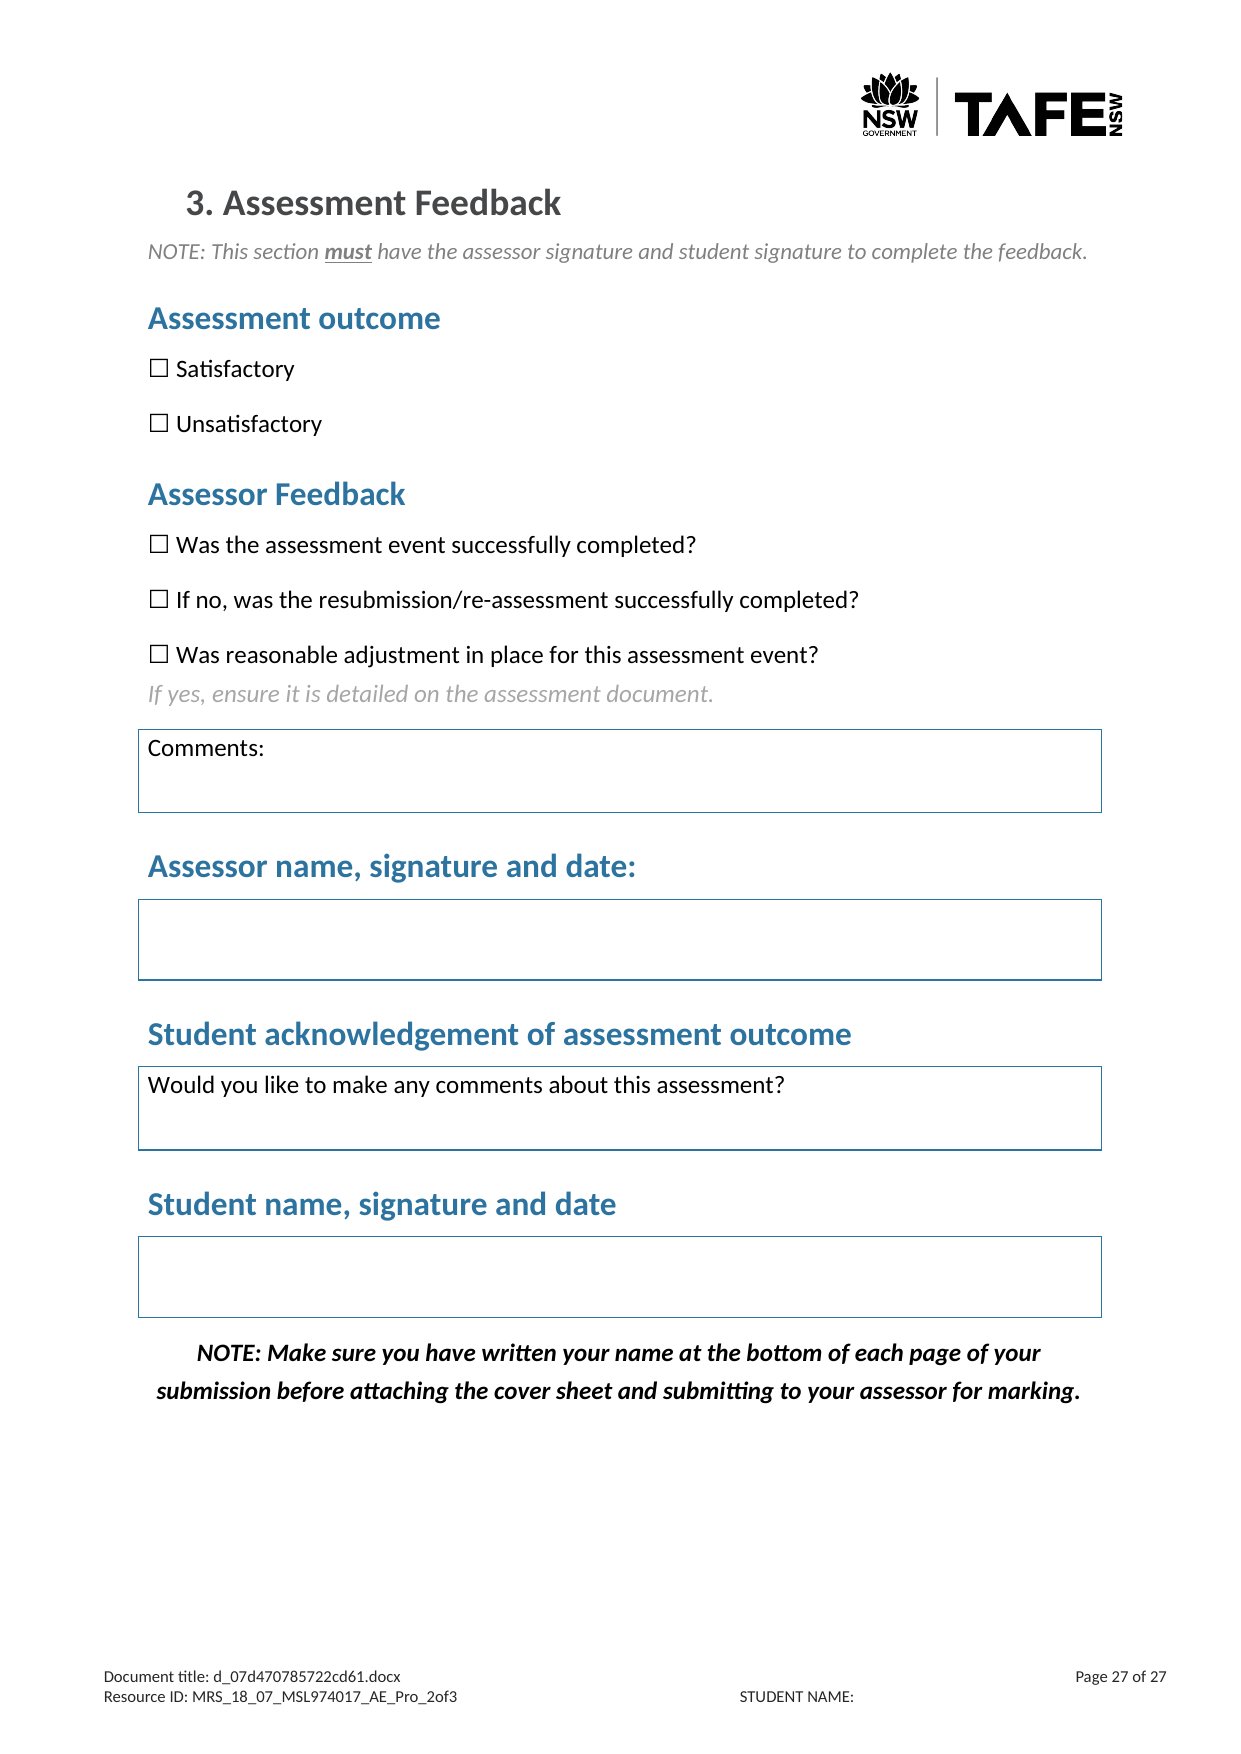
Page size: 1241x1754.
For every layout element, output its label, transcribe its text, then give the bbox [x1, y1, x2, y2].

text Was reasonable adjustment in place for this assessment event? If yes, ensure it is detailed on the assessment document. [148, 636, 1092, 708]
text If no, was the resubmission/re-assessment successfully completed? [148, 581, 1092, 615]
text NOTE: This section must have the assessor signature and student signature to complete the feedback. [148, 237, 1092, 265]
subtitle Student acknowledgement of assessment outcome [148, 1012, 1092, 1053]
text Comments: [139, 730, 1101, 762]
text Unsatisfactory [148, 406, 1092, 440]
subtitle Assessor Feedback [148, 473, 1092, 514]
subtitle Assessment outcome [148, 297, 1092, 338]
subtitle Assessor name, signature and date: [148, 846, 1092, 886]
picture [861, 71, 1123, 137]
text NOTE: Make sure you have written your name at the bottom of each page of your submission before attaching the cover sheet and submitting to your assessor for marking. [148, 1337, 1092, 1406]
text Would you like to make any comments about this assessment? [139, 1067, 1101, 1099]
subtitle Assessment Feedback [185, 179, 1092, 225]
text Satisfactory [148, 351, 1092, 385]
subtitle Student name, signature and date [148, 1183, 1092, 1223]
text Was the assessment event successfully completed? [148, 526, 1092, 560]
